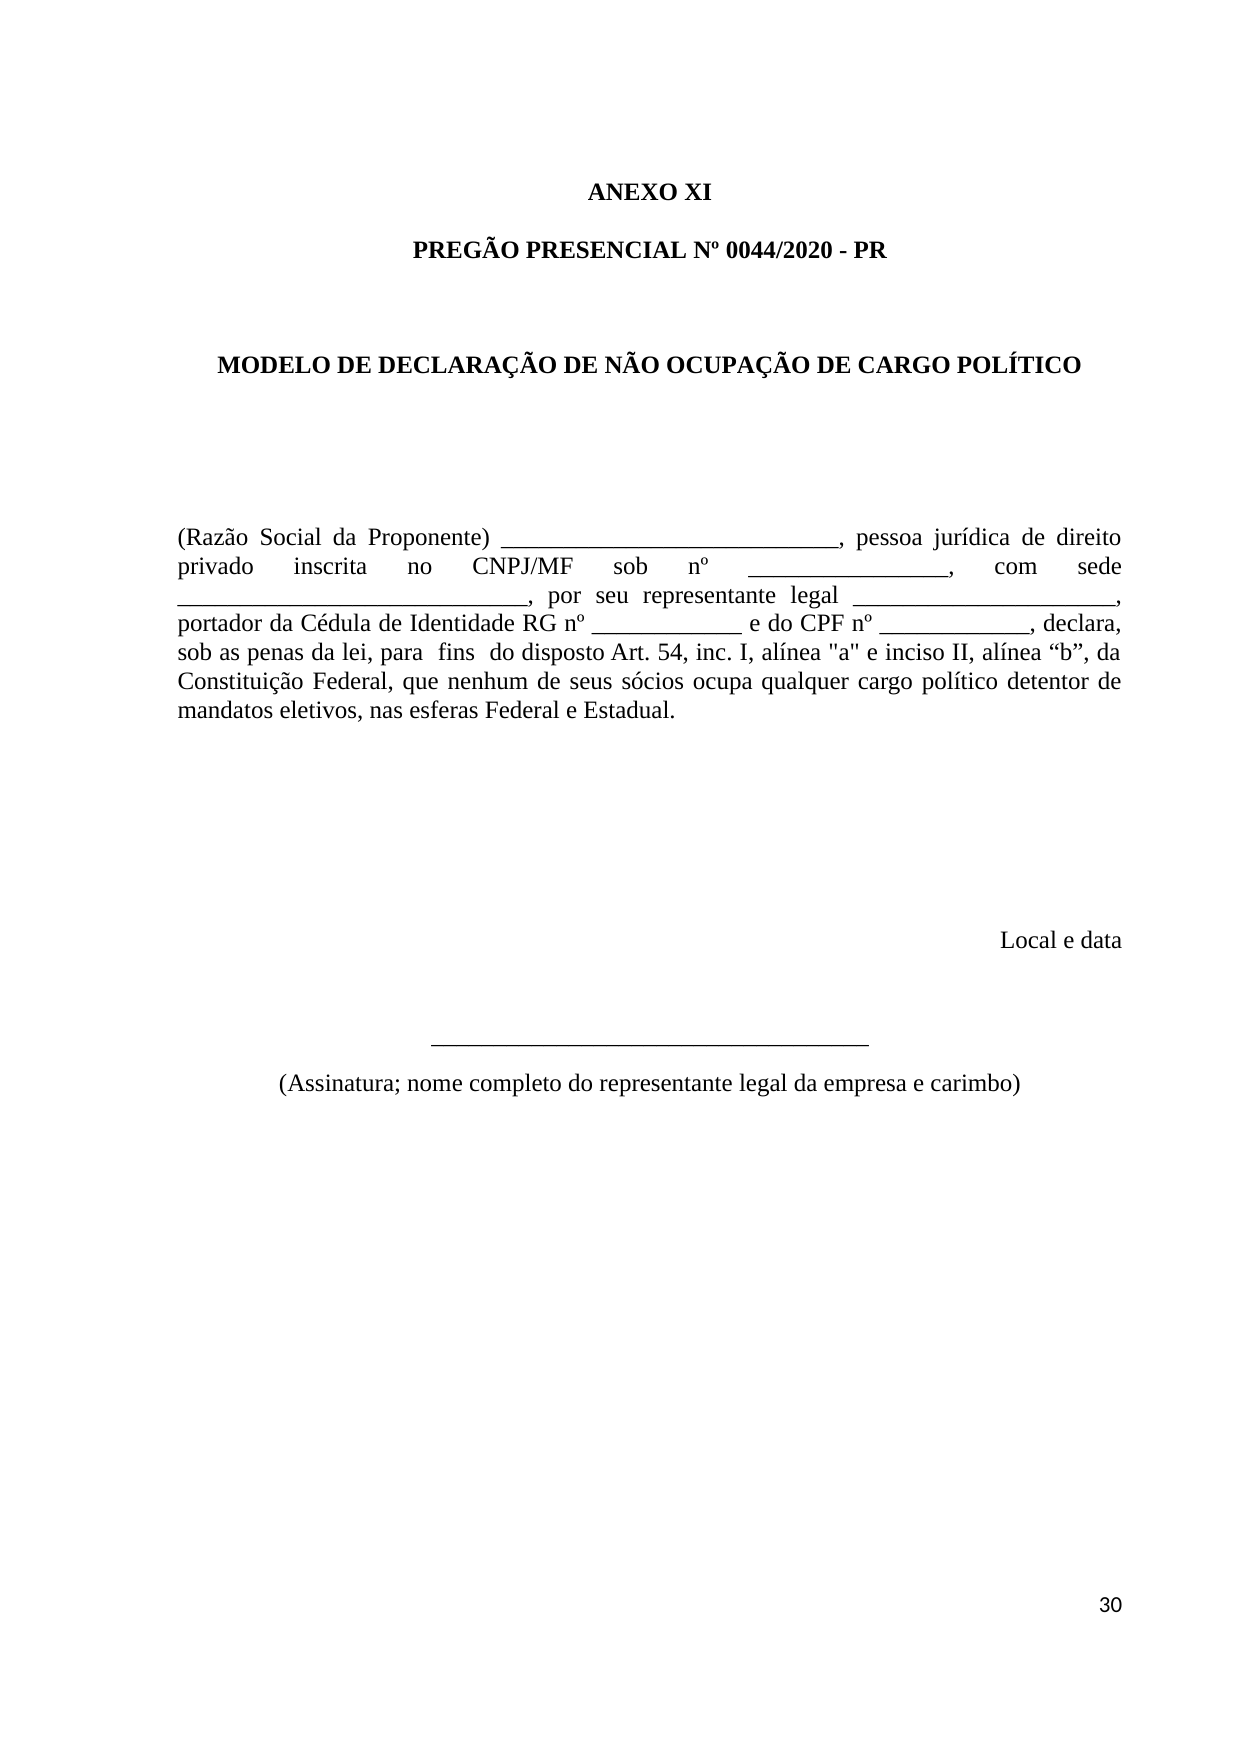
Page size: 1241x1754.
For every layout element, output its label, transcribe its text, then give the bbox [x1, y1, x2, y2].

text (Assinatura; nome completo do representante legal da empresa e carimbo) [177, 1068, 1122, 1097]
text Local e data [177, 925, 1122, 953]
text ANEXO XI [177, 177, 1122, 206]
text PREGÃO PRESENCIAL Nº 0044/2020 - PR [177, 235, 1122, 263]
subtitle (Razão Social da Proponente) ___________________________, pessoa jurídica de direito privado inscrita no CNPJ/MF sob nº ________________, com sede ____________________________, por seu representante legal _____________________, portador da Cédula de Identidade RG nº ____________ e do CPF nº ____________, declara, sob as penas da lei, para fins do disposto Art. 54, inc. I, alínea "a" e inciso II, alínea “b”, da Constituição Federal, que nenhum de seus sócios ocupa qualquer cargo político detentor de mandatos eletivos, nas esferas Federal e Estadual. [177, 522, 1122, 723]
text MODELO DE DECLARAÇÃO DE NÃO OCUPAÇÃO DE CARGO POLÍTICO [177, 350, 1122, 378]
text ___________________________________ [177, 1020, 1122, 1049]
